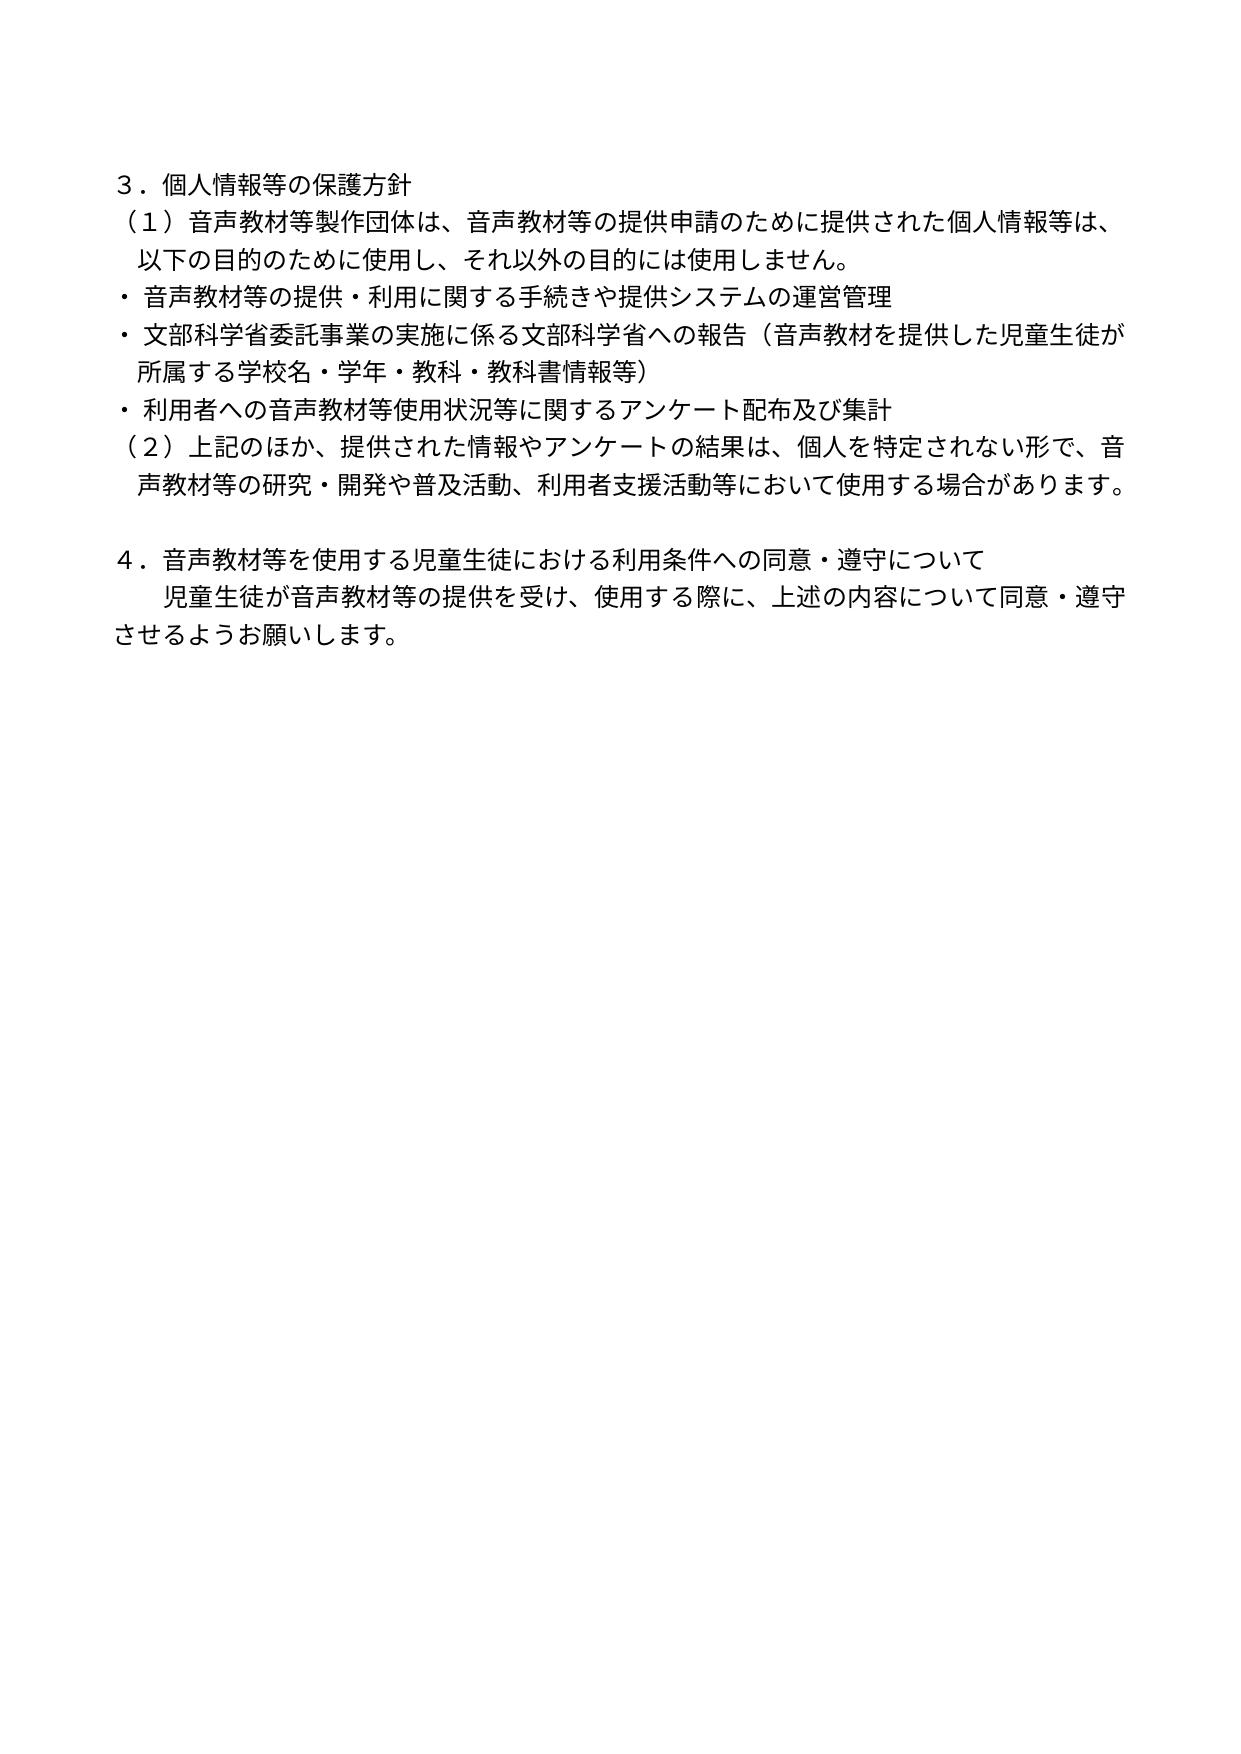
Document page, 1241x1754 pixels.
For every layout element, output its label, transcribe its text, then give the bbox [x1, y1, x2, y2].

text ・ 利用者への音声教材等使用状況等に関するアンケート配布及び集計 [112, 389, 1128, 427]
text ４．音声教材等を使用する児童生徒における利用条件への同意・遵守について [112, 539, 1128, 577]
text （１）音声教材等製作団体は、音声教材等の提供申請のために提供された個人情報等は、以下の目的のために使用し、それ以外の目的には使用しません。 [112, 202, 1128, 277]
text ・ 文部科学省委託事業の実施に係る文部科学省への報告（音声教材を提供した児童生徒が所属する学校名・学年・教科・教科書情報等） [112, 314, 1128, 389]
text ３．個人情報等の保護方針 [112, 164, 1128, 202]
text ・ 音声教材等の提供・利用に関する手続きや提供システムの運営管理 [112, 277, 1128, 314]
text （２）上記のほか、提供された情報やアンケートの結果は、個人を特定されない形で、音声教材等の研究・開発や普及活動、利用者支援活動等において使用する場合があります。 [112, 427, 1128, 502]
text 児童生徒が音声教材等の提供を受け、使用する際に、上述の内容について同意・遵守させるようお願いします。 [112, 577, 1128, 652]
